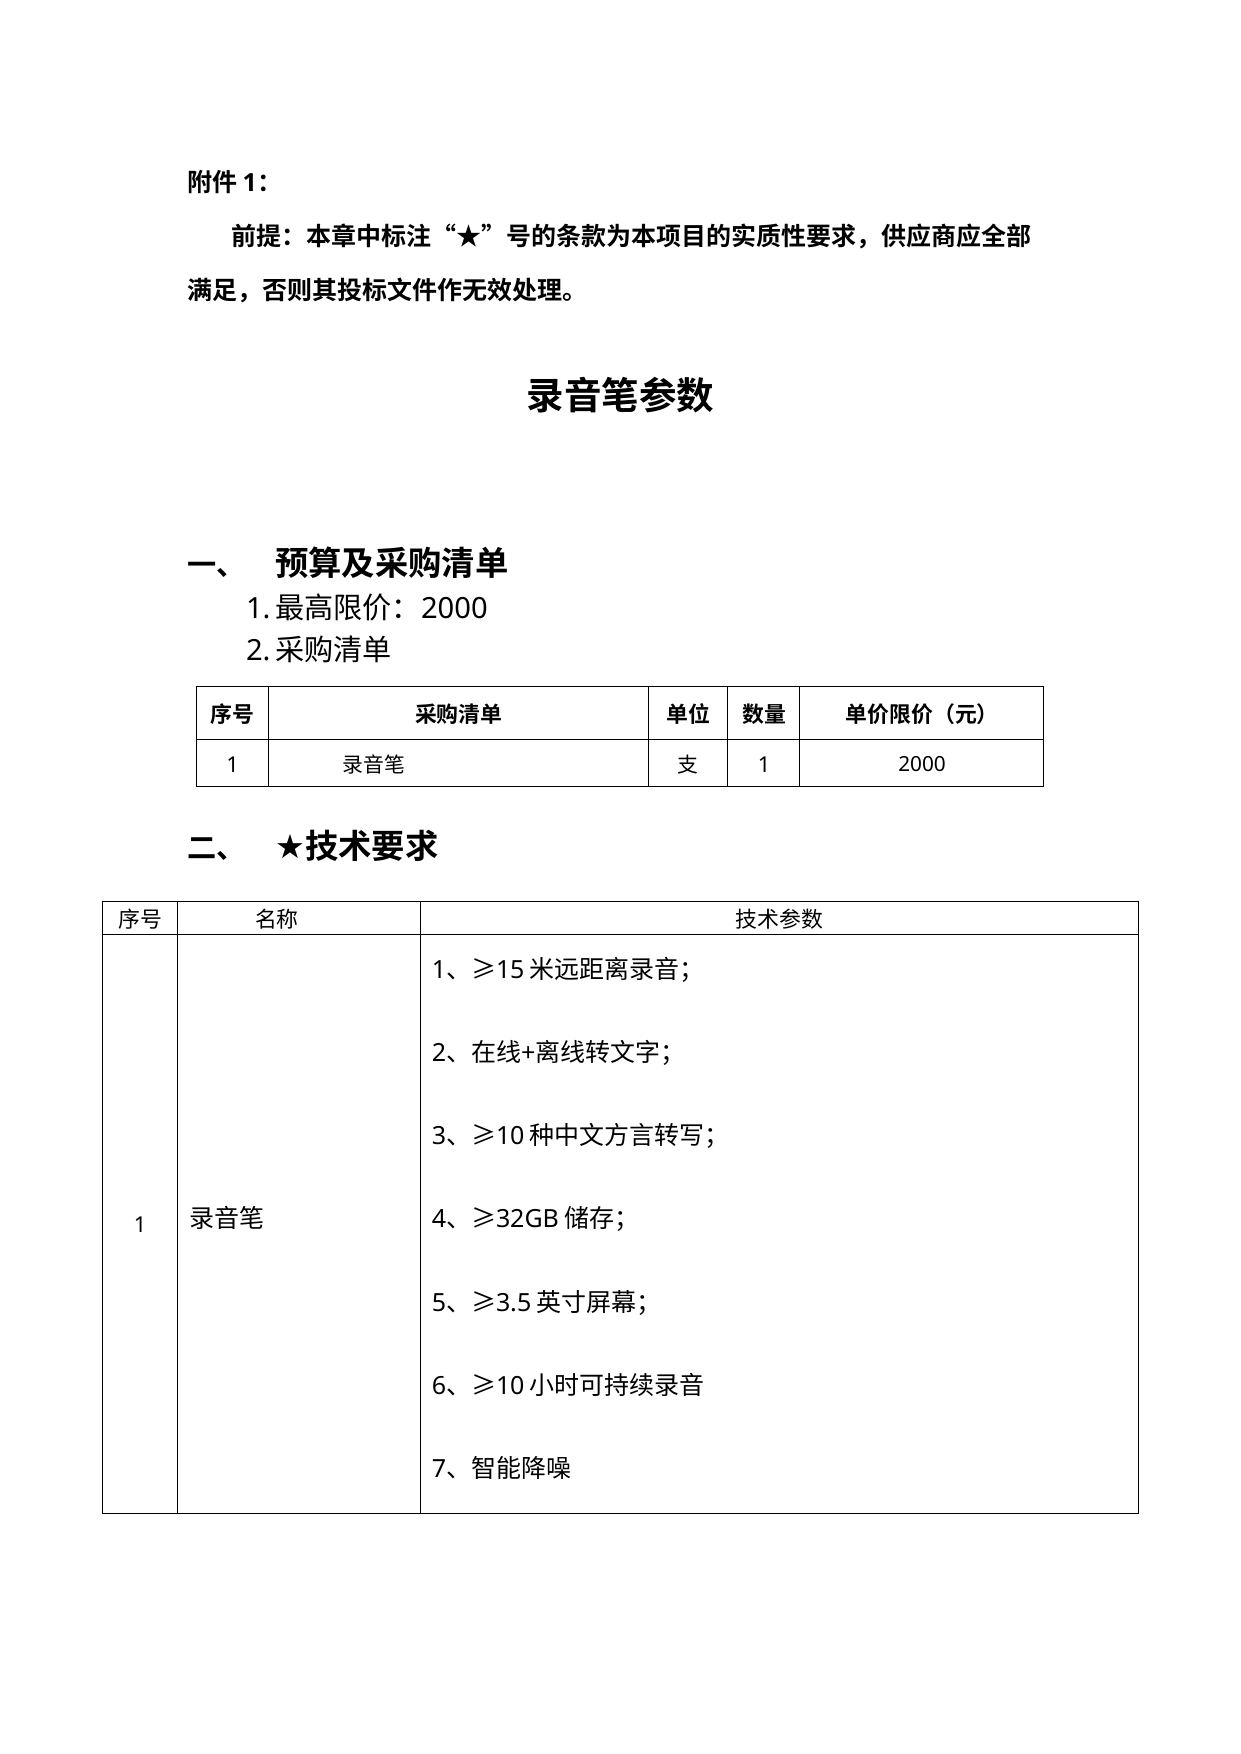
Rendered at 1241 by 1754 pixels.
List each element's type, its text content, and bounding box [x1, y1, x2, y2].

table_header 名称 [178, 902, 420, 934]
table_header 技术参数 [421, 902, 1138, 934]
table_header 序号 [197, 687, 268, 739]
table_cell 1、≥15米远距离录音； 2、在线+离线转文字； 3、≥10种中文方言转写； 4、≥32GB储存； 5、≥3.5英寸屏幕； 6、≥10小时可持续录音 7、智能降噪 [421, 935, 1138, 1513]
table_header 单价限价（元） [800, 687, 1043, 739]
table_cell 录音笔 [269, 740, 648, 786]
table_cell 支 [649, 740, 727, 786]
table_header 采购清单 [269, 687, 648, 739]
text 附件1： [187, 162, 1053, 198]
table_cell 1 [197, 740, 268, 786]
table_header 单位 [649, 687, 727, 739]
table_cell 2000 [800, 740, 1043, 786]
text 前提：本章中标注“★”号的条款为本项目的实质性要求，供应商应全部满足，否则其投标文件作无效处理。 [187, 216, 1053, 307]
table_header 数量 [728, 687, 799, 739]
table_cell 录音笔 [178, 935, 420, 1513]
table_cell 1 [103, 935, 177, 1513]
table_header 序号 [103, 902, 177, 934]
list 最高限价：2000 [187, 584, 1053, 627]
list 预算及采购清单 [187, 536, 1053, 584]
list ★技术要求 [187, 820, 1053, 868]
list 采购清单 [187, 627, 1053, 669]
subtitle 录音笔参数 [187, 361, 1053, 426]
table_cell 1 [728, 740, 799, 786]
